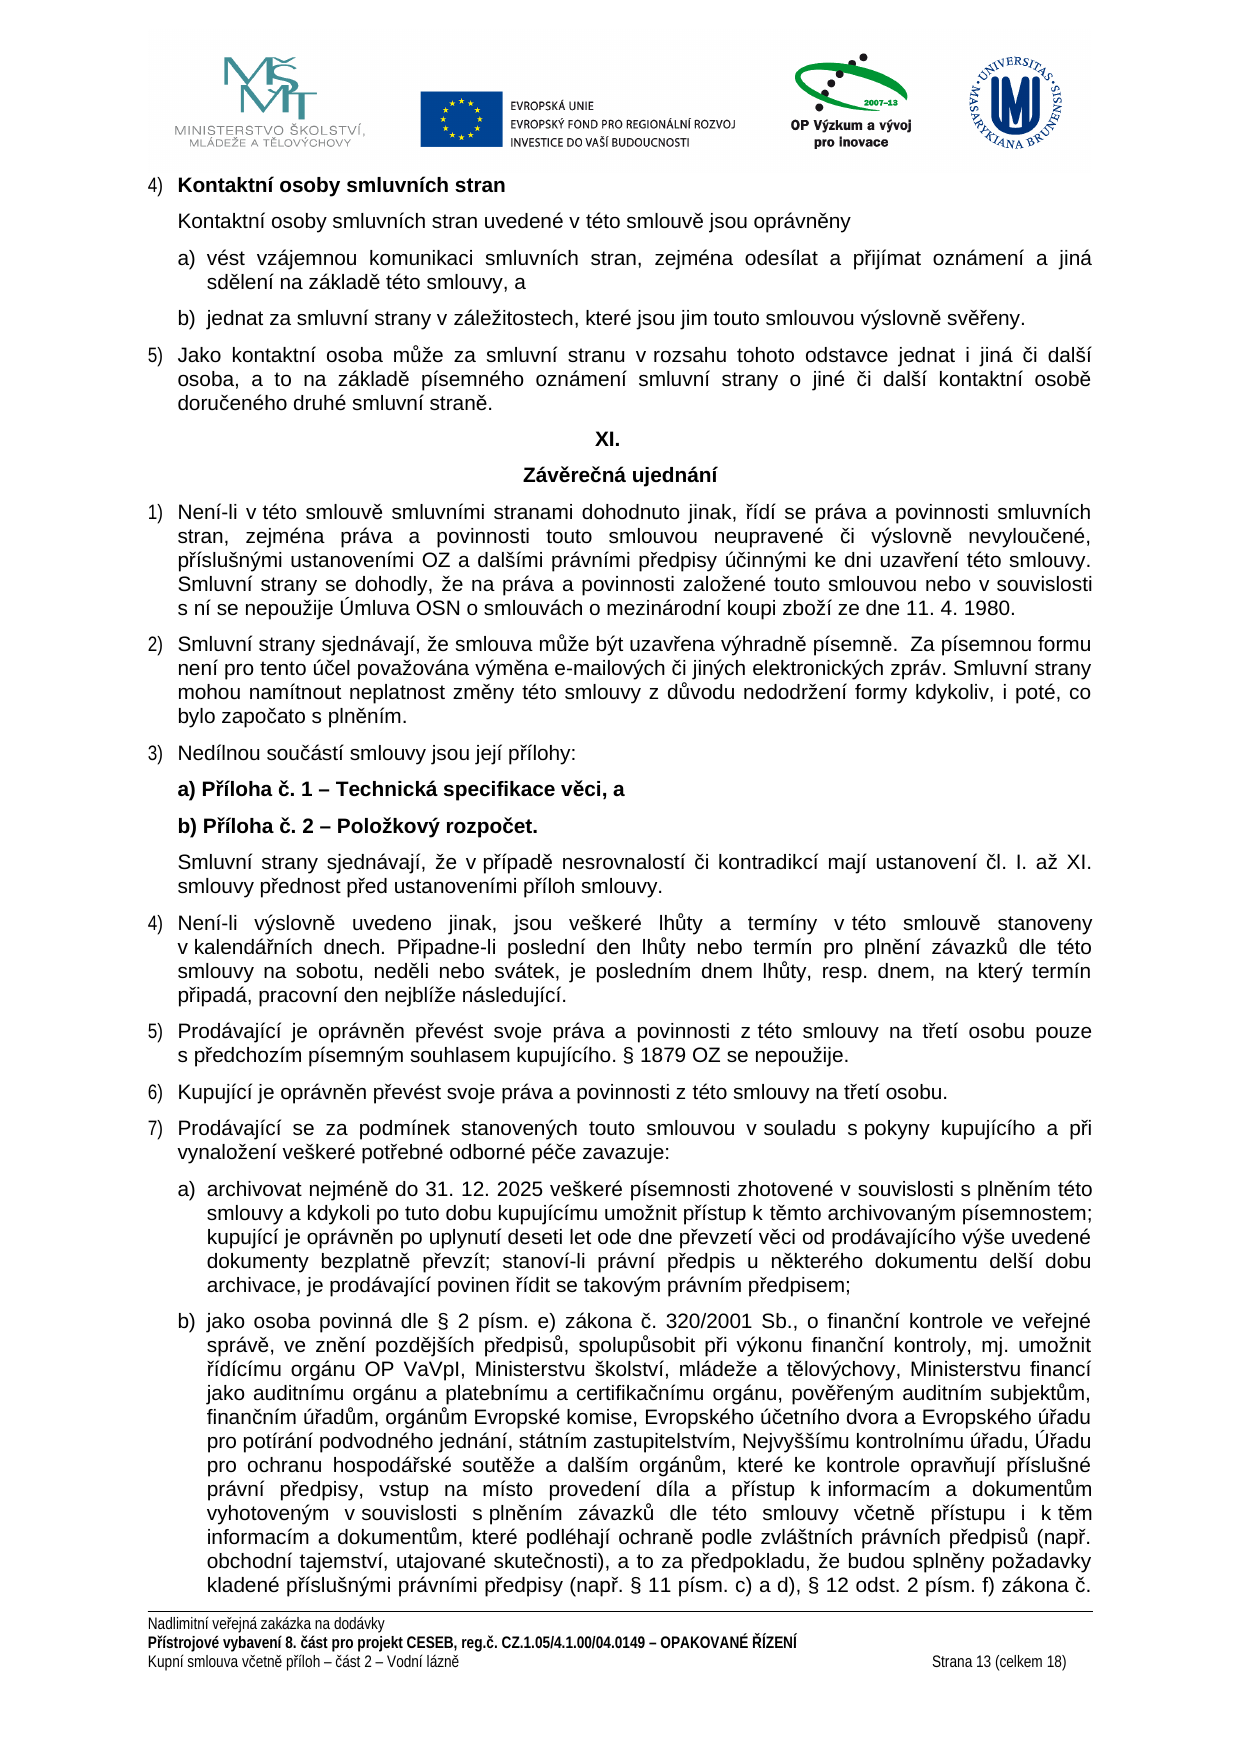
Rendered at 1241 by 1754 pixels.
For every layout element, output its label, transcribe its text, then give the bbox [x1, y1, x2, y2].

list Prodávající je oprávněn převést svoje práva a povinnosti z této smlouvy na třetí osobu pouze s předchozím písemným souhlasem kupujícího. § 1879 OZ se nepoužije. [148, 1019, 1093, 1067]
list Kontaktní osoby smluvních stran [148, 172, 1093, 197]
picture [147, 29, 1092, 173]
text b) Příloha č. 2 – Položkový rozpočet. [148, 814, 1093, 838]
list Nedílnou součástí smlouvy jsou její přílohy: [148, 741, 1093, 765]
list vést vzájemnou komunikaci smluvních stran, zejména odesílat a přijímat oznámení a jiná sdělení na základě této smlouvy, a [177, 246, 1093, 293]
list Kupující je oprávněn převést svoje práva a povinnosti z této smlouvy na třetí osobu. [148, 1079, 1093, 1103]
list archivovat nejméně do 31. 12. 2025 veškeré písemnosti zhotovené v souvislosti s plněním této smlouvy a kdykoli po tuto dobu kupujícímu umožnit přístup k těmto archivovaným písemnostem; kupující je oprávněn po uplynutí deseti let ode dne převzetí věci od prodávajícího výše uvedené dokumenty bezplatně převzít; stanoví-li právní předpis u některého dokumentu delší dobu archivace, je prodávající povinen řídit se takovým právním předpisem; [177, 1177, 1093, 1296]
text Kontaktní osoby smluvních stran uvedené v této smlouvě jsou oprávněny [177, 209, 1093, 233]
text a) Příloha č. 1 – Technická specifikace věci, a [148, 777, 1093, 801]
text Smluvní strany sjednávají, že v případě nesrovnalostí či kontradikcí mají ustanovení čl. I. až XI. smlouvy přednost před ustanoveními příloh smlouvy. [177, 850, 1093, 898]
text Závěrečná ujednání [148, 463, 1093, 487]
list Smluvní strany sjednávají, že smlouva může být uzavřena výhradně písemně. Za písemnou formu není pro tento účel považována výměna e-mailových či jiných elektronických zpráv. Smluvní strany mohou namítnout neplatnost změny této smlouvy z důvodu nedodržení formy kdykoliv, i poté, co bylo započato s plněním. [148, 632, 1093, 728]
list Není-li výslovně uvedeno jinak, jsou veškeré lhůty a termíny v této smlouvě stanoveny v kalendářních dnech. Připadne-li poslední den lhůty nebo termín pro plnění závazků dle této smlouvy na sobotu, neděli nebo svátek, je posledním dnem lhůty, resp. dnem, na který termín připadá, pracovní den nejblíže následující. [148, 911, 1093, 1006]
list Jako kontaktní osoba může za smluvní stranu v rozsahu tohoto odstavce jednat i jiná či další osoba, a to na základě písemného oznámení smluvní strany o jiné či další kontaktní osobě doručeného druhé smluvní straně. [148, 342, 1093, 414]
list Není-li v této smlouvě smluvními stranami dohodnuto jinak, řídí se práva a povinnosti smluvních stran, zejména práva a povinnosti touto smlouvou neupravené či výslovně nevyloučené, příslušnými ustanoveními OZ a dalšími právními předpisy účinnými ke dni uzavření této smlouvy. Smluvní strany se dohodly, že na práva a povinnosti založené touto smlouvou nebo v souvislosti s ní se nepoužije Úmluva OSN o smlouvách o mezinárodní koupi zboží ze dne 11. 4. 1980. [148, 500, 1093, 620]
list Prodávající se za podmínek stanovených touto smlouvou v souladu s pokyny kupujícího a při vynaložení veškeré potřebné odborné péče zavazuje: [148, 1116, 1093, 1164]
list jednat za smluvní strany v záležitostech, které jsou jim touto smlouvou výslovně svěřeny. [177, 306, 1093, 330]
